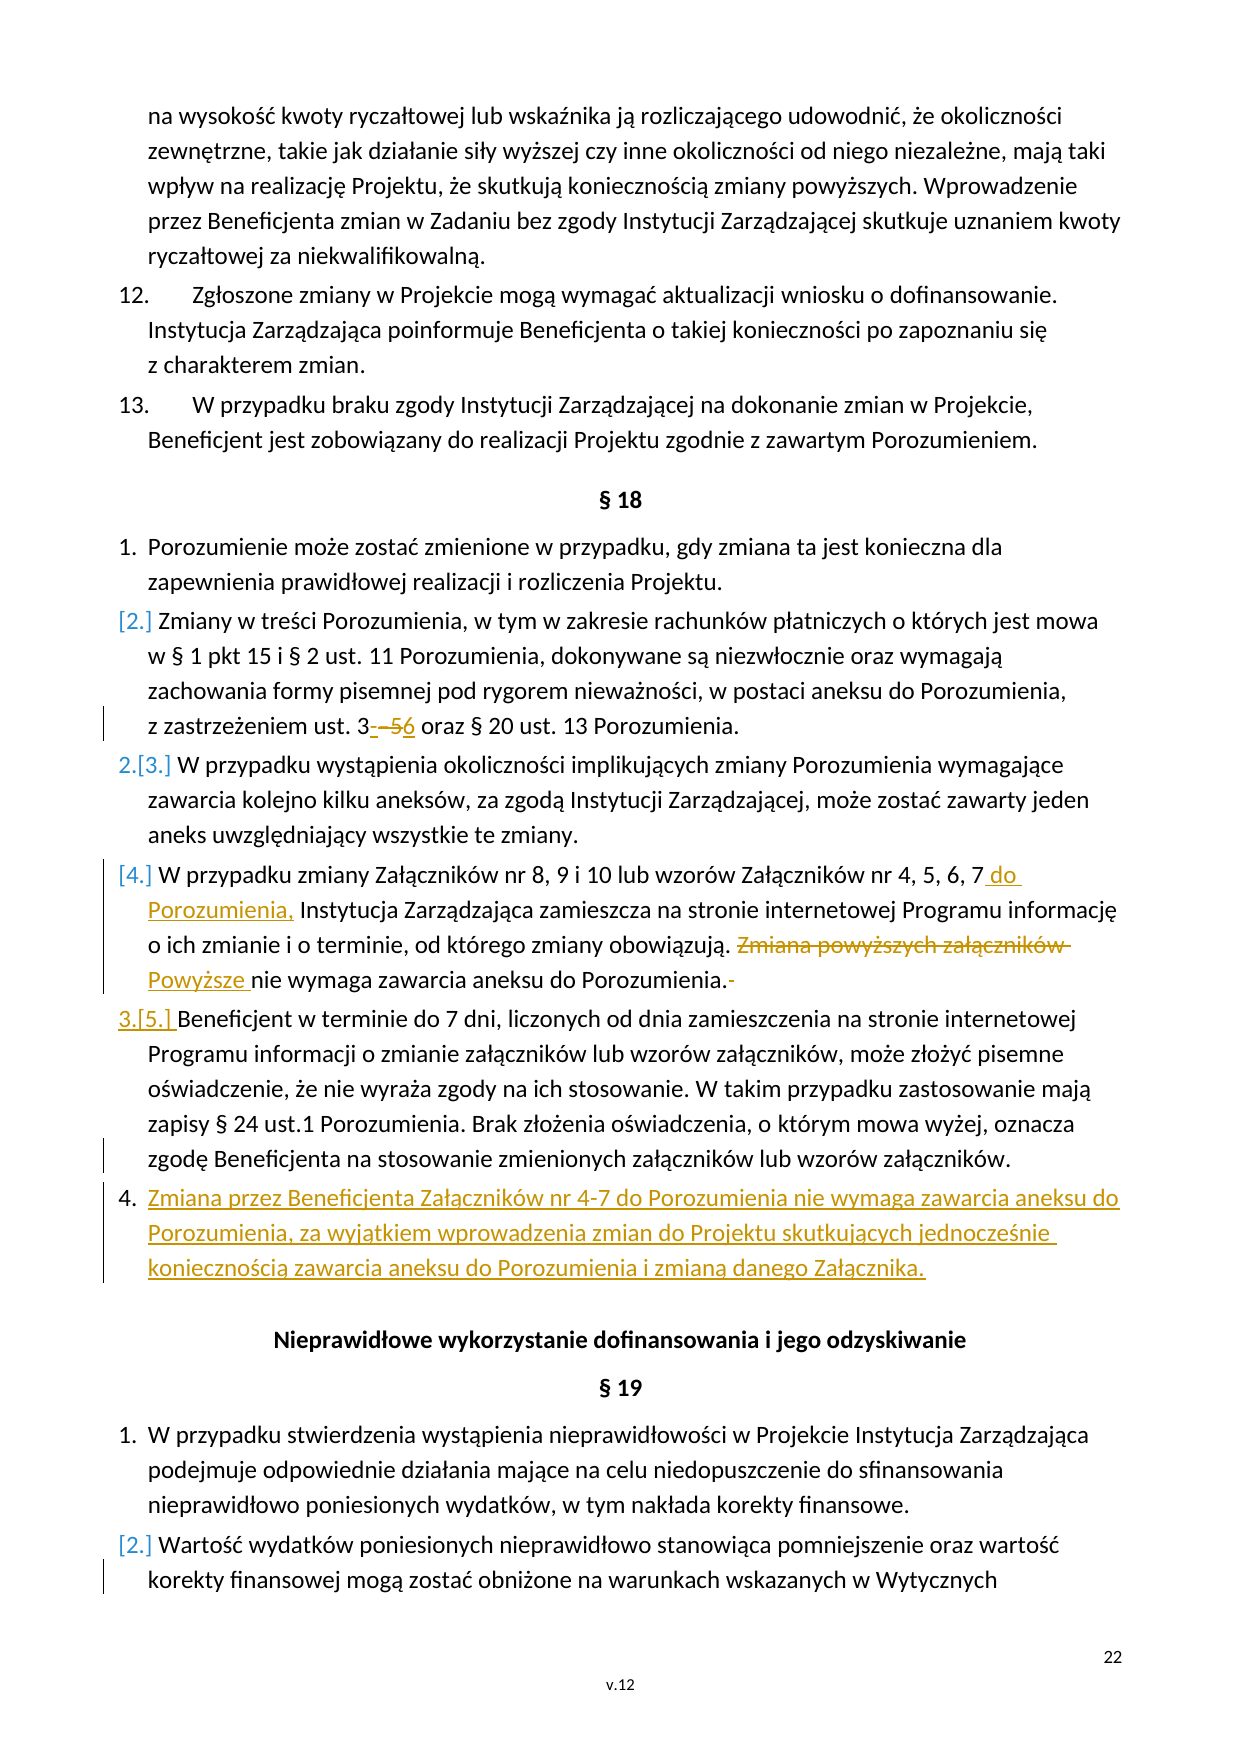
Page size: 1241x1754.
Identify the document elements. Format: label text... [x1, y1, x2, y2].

list W przypadku braku zgody Instytucji Zarządzającej na dokonanie zmian w Projekcie, Beneficjent jest zobowiązany do realizacji Projektu zgodnie z zawartym Porozumieniem. [118, 389, 1122, 454]
subtitle § 19 [118, 1372, 1122, 1403]
subtitle Nieprawidłowe wykorzystanie dofinansowania i jego odzyskiwanie [118, 1324, 1122, 1355]
subtitle § 18 [118, 484, 1122, 514]
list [118, 100, 1122, 271]
list Porozumienie może zostać zmienione w przypadku, gdy zmiana ta jest konieczna dla zapewnienia prawidłowej realizacji i rozliczenia Projektu. [118, 531, 1122, 597]
list W przypadku stwierdzenia wystąpienia nieprawidłowości w Projekcie Instytucja Zarządzająca podejmuje odpowiednie działania mające na celu niedopuszczenie do sfinansowania nieprawidłowo poniesionych wydatków, w tym nakłada korekty finansowe. [118, 1419, 1122, 1520]
list Zmiany w treści Porozumienia, w tym w zakresie rachunków płatniczych o których jest mowa w § 1 pkt 15 i § 2 ust. 11 Porozumienia, dokonywane są niezwłocznie oraz wymagają zachowania formy pisemnej pod rygorem nieważności, w postaci aneksu do Porozumienia, z zastrzeżeniem ust. 3 oraz § 20 ust. 13 Porozumienia. [118, 605, 1122, 741]
list W przypadku zmiany Załączników nr 8, 9 i 10 lub wzorów Załączników nr 4, 5, 6, 7 Instytucja Zarządzająca zamieszcza na stronie internetowej Programu informację o ich zmianie i o terminie, od którego zmiany obowiązują. nie wymaga zawarcia aneksu do Porozumienia. [118, 859, 1122, 994]
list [118, 1529, 1122, 1594]
list W przypadku wystąpienia okoliczności implikujących zmiany Porozumienia wymagające zawarcia kolejno kilku aneksów, za zgodą Instytucji Zarządzającej, może zostać zawarty jeden aneks uwzględniający wszystkie te zmiany. [118, 749, 1122, 850]
list Beneficjent w terminie do 7 dni, liczonych od dnia zamieszczenia na stronie internetowej Programu informacji o zmianie załączników lub wzorów załączników, może złożyć pisemne oświadczenie, że nie wyraża zgody na ich stosowanie. W takim przypadku zastosowanie mają zapisy § 24 ust.1 Porozumienia. Brak złożenia oświadczenia, o którym mowa wyżej, oznacza zgodę Beneficjenta na stosowanie zmienionych załączników lub wzorów załączników. [118, 1003, 1122, 1173]
list Zgłoszone zmiany w Projekcie mogą wymagać aktualizacji wniosku o dofinansowanie. Instytucja Zarządzająca poinformuje Beneficjenta o takiej konieczności po zapoznaniu się z charakterem zmian. [118, 279, 1122, 380]
